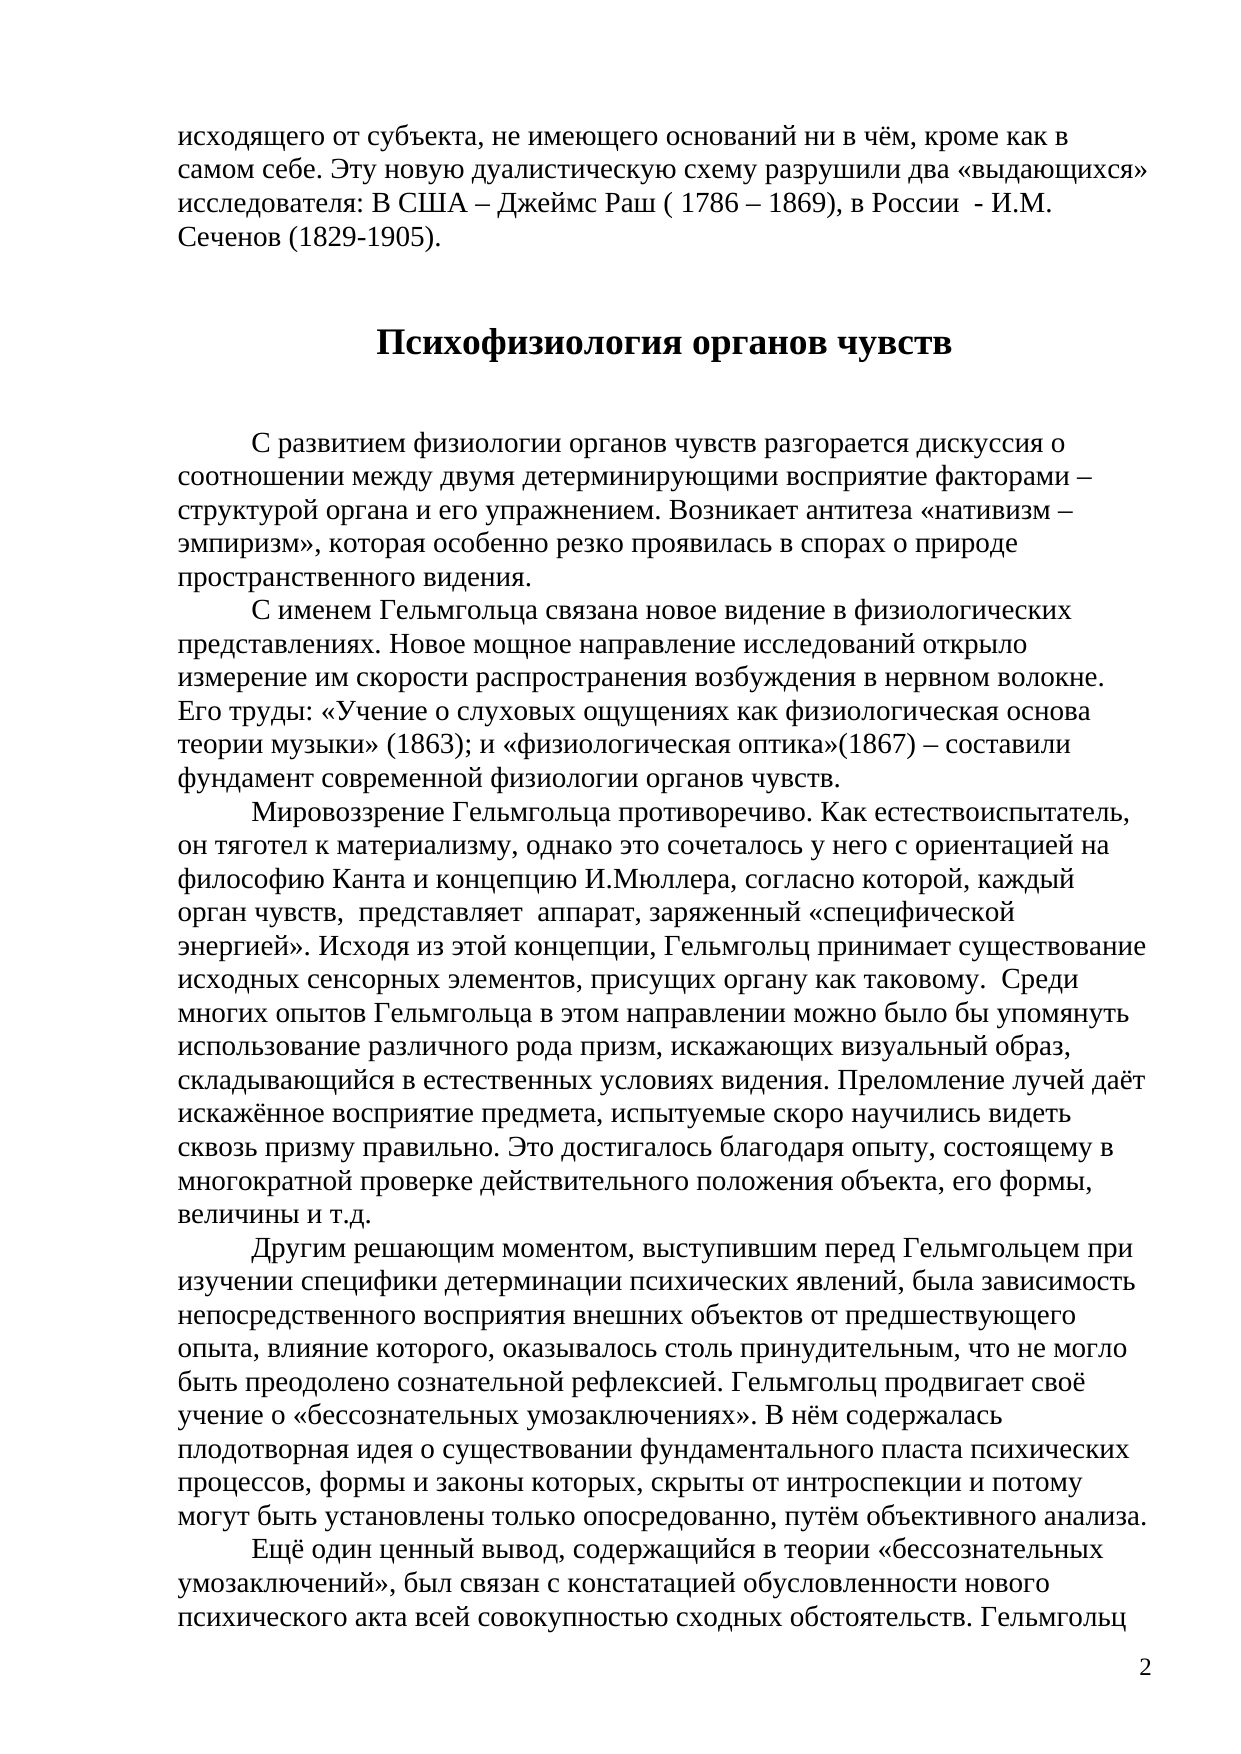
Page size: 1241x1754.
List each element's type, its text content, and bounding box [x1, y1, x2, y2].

text С развитием физиологии органов чувств разгорается дискуссия о соотношении между двумя детерминирующими восприятие факторами – структурой органа и его упражнением. Возникает антитеза «нативизм – эмпиризм», которая особенно резко проявилась в спорах о природе пространственного видения. [177, 425, 1152, 592]
text Психофизиология органов чувств [177, 319, 1152, 362]
text С именем Гельмгольца связана новое видение в физиологических представлениях. Новое мощное направление исследований открыло измерение им скорости распространения возбуждения в нервном волокне. Его труды: «Учение о слуховых ощущениях как физиологическая основа теории музыки» (1863); и «физиологическая оптика»(1867) – составили фундамент современной физиологии органов чувств. [177, 592, 1152, 794]
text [177, 118, 1152, 252]
text Другим решающим моментом, выступившим перед Гельмгольцем при изучении специфики детерминации психических явлений, была зависимость непосредственного восприятия внешних объектов от предшествующего опыта, влияние которого, оказывалось столь принудительным, что не могло быть преодолено сознательной рефлексией. Гельмгольц продвигает своё учение о «бессознательных умозаключениях». В нём содержалась плодотворная идея о существовании фундаментального пласта психических процессов, формы и законы которых, скрыты от интроспекции и потому могут быть установлены только опосредованно, путём объективного анализа. [177, 1230, 1152, 1532]
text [177, 1532, 1152, 1632]
text Мировоззрение Гельмгольца противоречиво. Как естествоиспытатель, он тяготел к материализму, однако это сочеталось у него с ориентацией на философию Канта и концепцию И.Мюллера, согласно которой, каждый орган чувств, представляет аппарат, заряженный «специфической энергией». Исходя из этой концепции, Гельмгольц принимает существование исходных сенсорных элементов, присущих органу как таковому. Среди многих опытов Гельмгольца в этом направлении можно было бы упомянуть использование различного рода призм, искажающих визуальный образ, складывающийся в естественных условиях видения. Преломление лучей даёт искажённое восприятие предмета, испытуемые скоро научились видеть сквозь призму правильно. Это достигалось благодаря опыту, состоящему в многократной проверке действительного положения объекта, его формы, величины и т.д. [177, 794, 1152, 1230]
